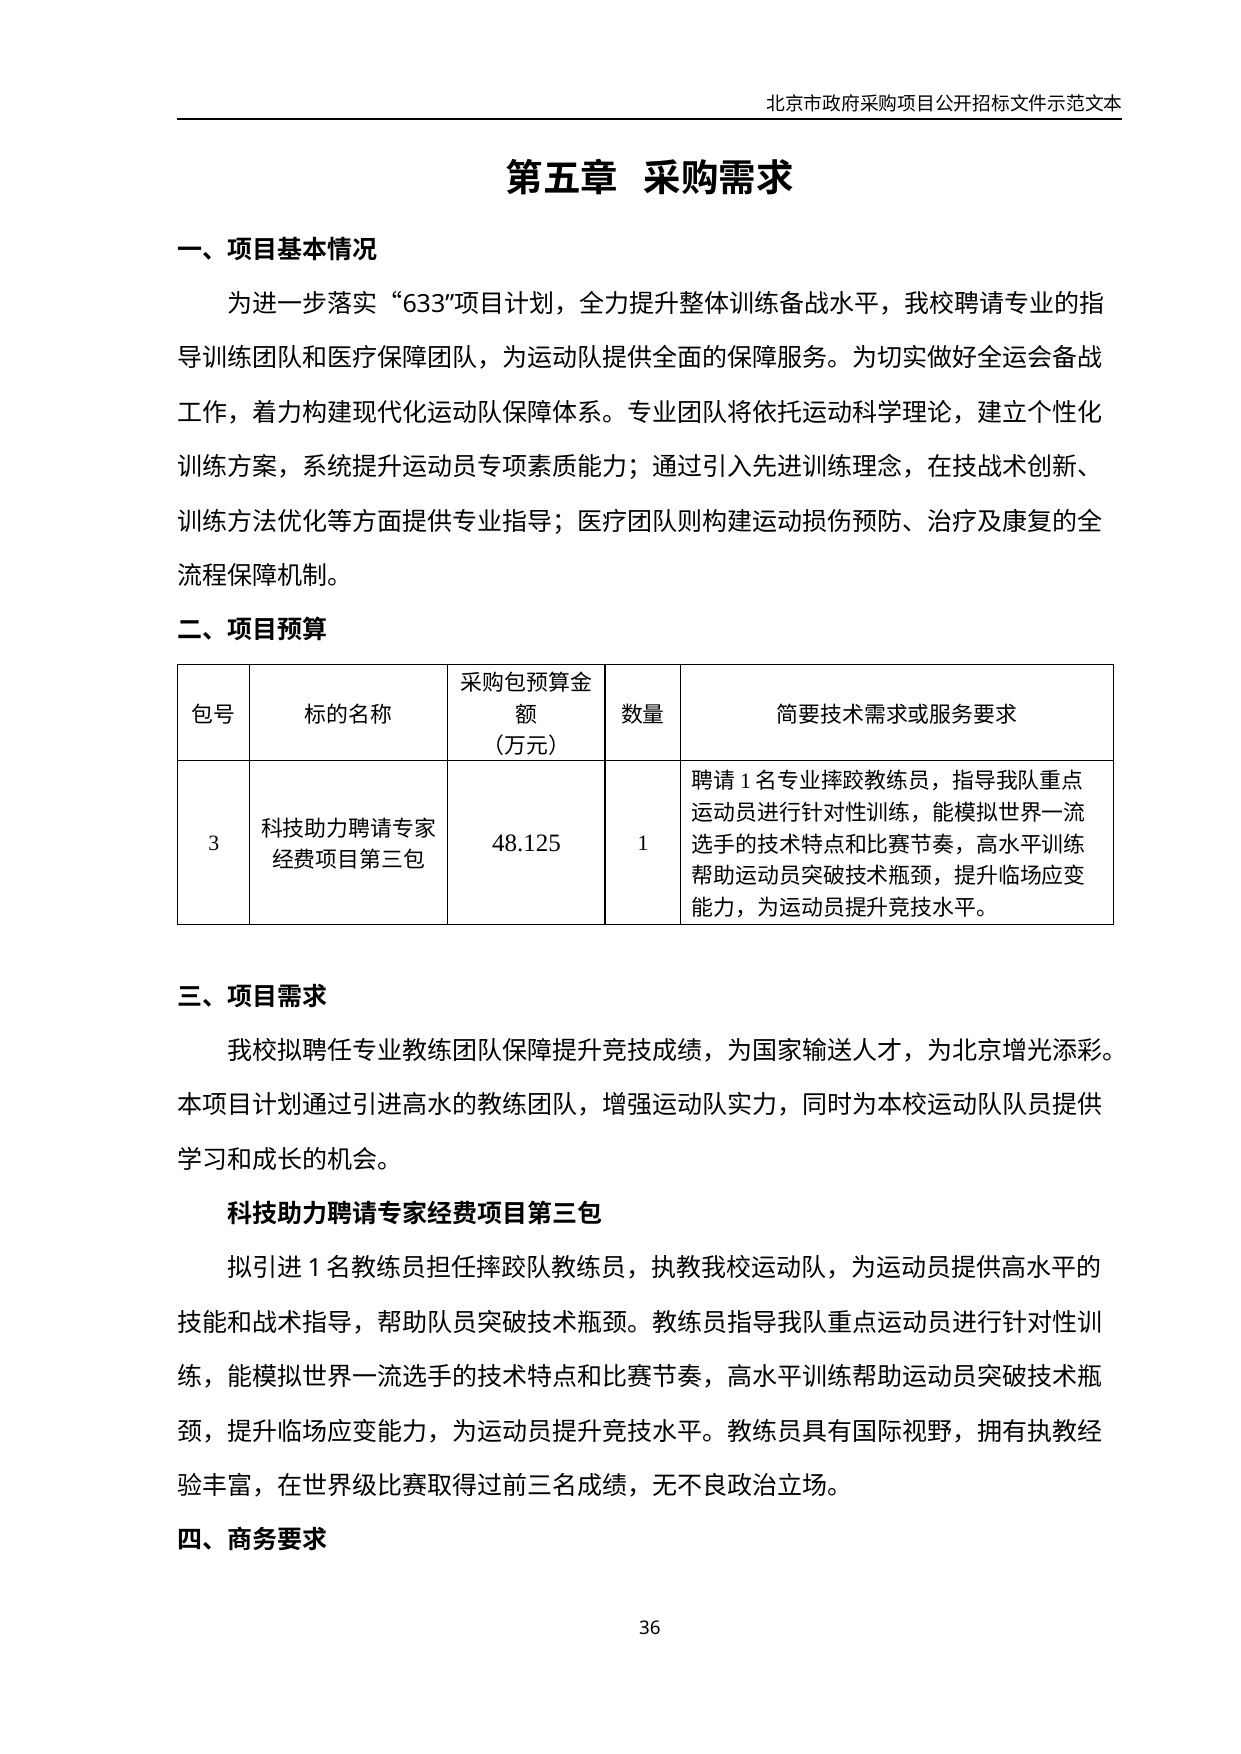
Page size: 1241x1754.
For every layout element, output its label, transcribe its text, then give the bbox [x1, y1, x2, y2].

text 为进一步落实“633”项目计划，全力提升整体训练备战水平，我校聘请专业的指导训练团队和医疗保障团队，为运动队提供全面的保障服务。为切实做好全运会备战工作，着力构建现代化运动队保障体系。专业团队将依托运动科学理论，建立个性化训练方案，系统提升运动员专项素质能力；通过引入先进训练理念，在技战术创新、训练方法优化等方面提供专业指导；医疗团队则构建运动损伤预防、治疗及康复的全流程保障机制。 [177, 283, 1122, 592]
table_cell 48.125 [448, 761, 604, 924]
text 一、项目基本情况 [177, 229, 1122, 265]
table_cell 1 [606, 761, 680, 924]
text 四、商务要求 [177, 1520, 1122, 1556]
text 科技助力聘请专家经费项目第三包 [177, 1193, 1122, 1230]
table_cell 科技助力聘请专家经费项目第三包 [250, 761, 447, 924]
text 第五章 采购需求 [177, 148, 1122, 202]
text 三、项目需求 [177, 976, 1122, 1012]
table_header 标的名称 [250, 665, 447, 760]
table_header 包号 [178, 665, 249, 760]
text 我校拟聘任专业教练团队保障提升竞技成绩，为国家输送人才，为北京增光添彩。本项目计划通过引进高水的教练团队，增强运动队实力，同时为本校运动队队员提供学习和成长的机会。 [177, 1030, 1122, 1175]
text 二、项目预算 [177, 610, 1122, 646]
table_header 数量 [606, 665, 680, 760]
table_header 采购包预算金额 （万元） [448, 665, 604, 760]
text 拟引进1名教练员担任摔跤队教练员，执教我校运动队，为运动员提供高水平的技能和战术指导，帮助队员突破技术瓶颈。教练员指导我队重点运动员进行针对性训练，能模拟世界一流选手的技术特点和比赛节奏，高水平训练帮助运动员突破技术瓶颈，提升临场应变能力，为运动员提升竞技水平。教练员具有国际视野，拥有执教经验丰富，在世界级比赛取得过前三名成绩，无不良政治立场。 [177, 1248, 1122, 1502]
table_header 简要技术需求或服务要求 [681, 665, 1113, 760]
table_cell 聘请1名专业摔跤教练员，指导我队重点运动员进行针对性训练，能模拟世界一流选手的技术特点和比赛节奏，高水平训练帮助运动员突破技术瓶颈，提升临场应变能力，为运动员提升竞技水平。 [681, 761, 1113, 924]
table_cell 3 [178, 761, 249, 924]
